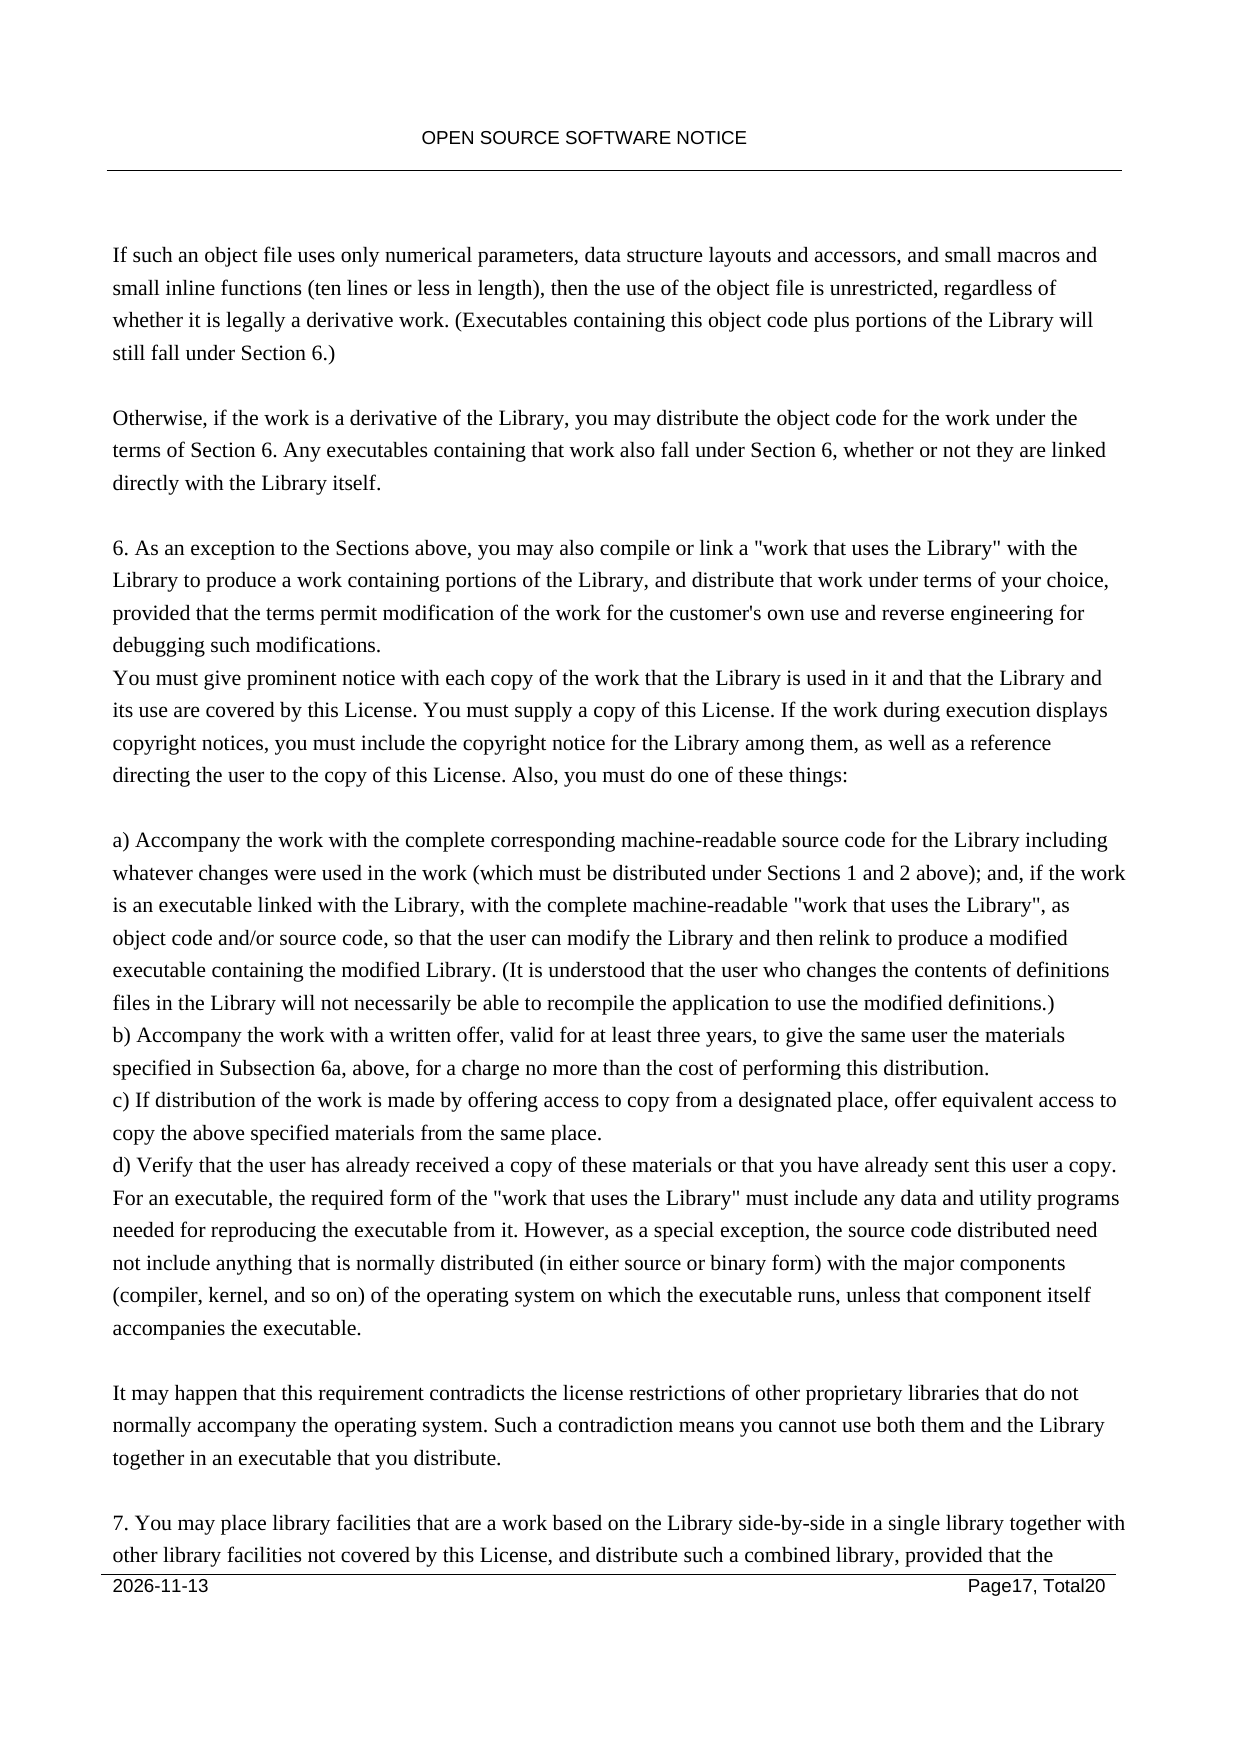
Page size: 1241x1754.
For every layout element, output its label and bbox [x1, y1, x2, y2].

text [112, 206, 1128, 1571]
